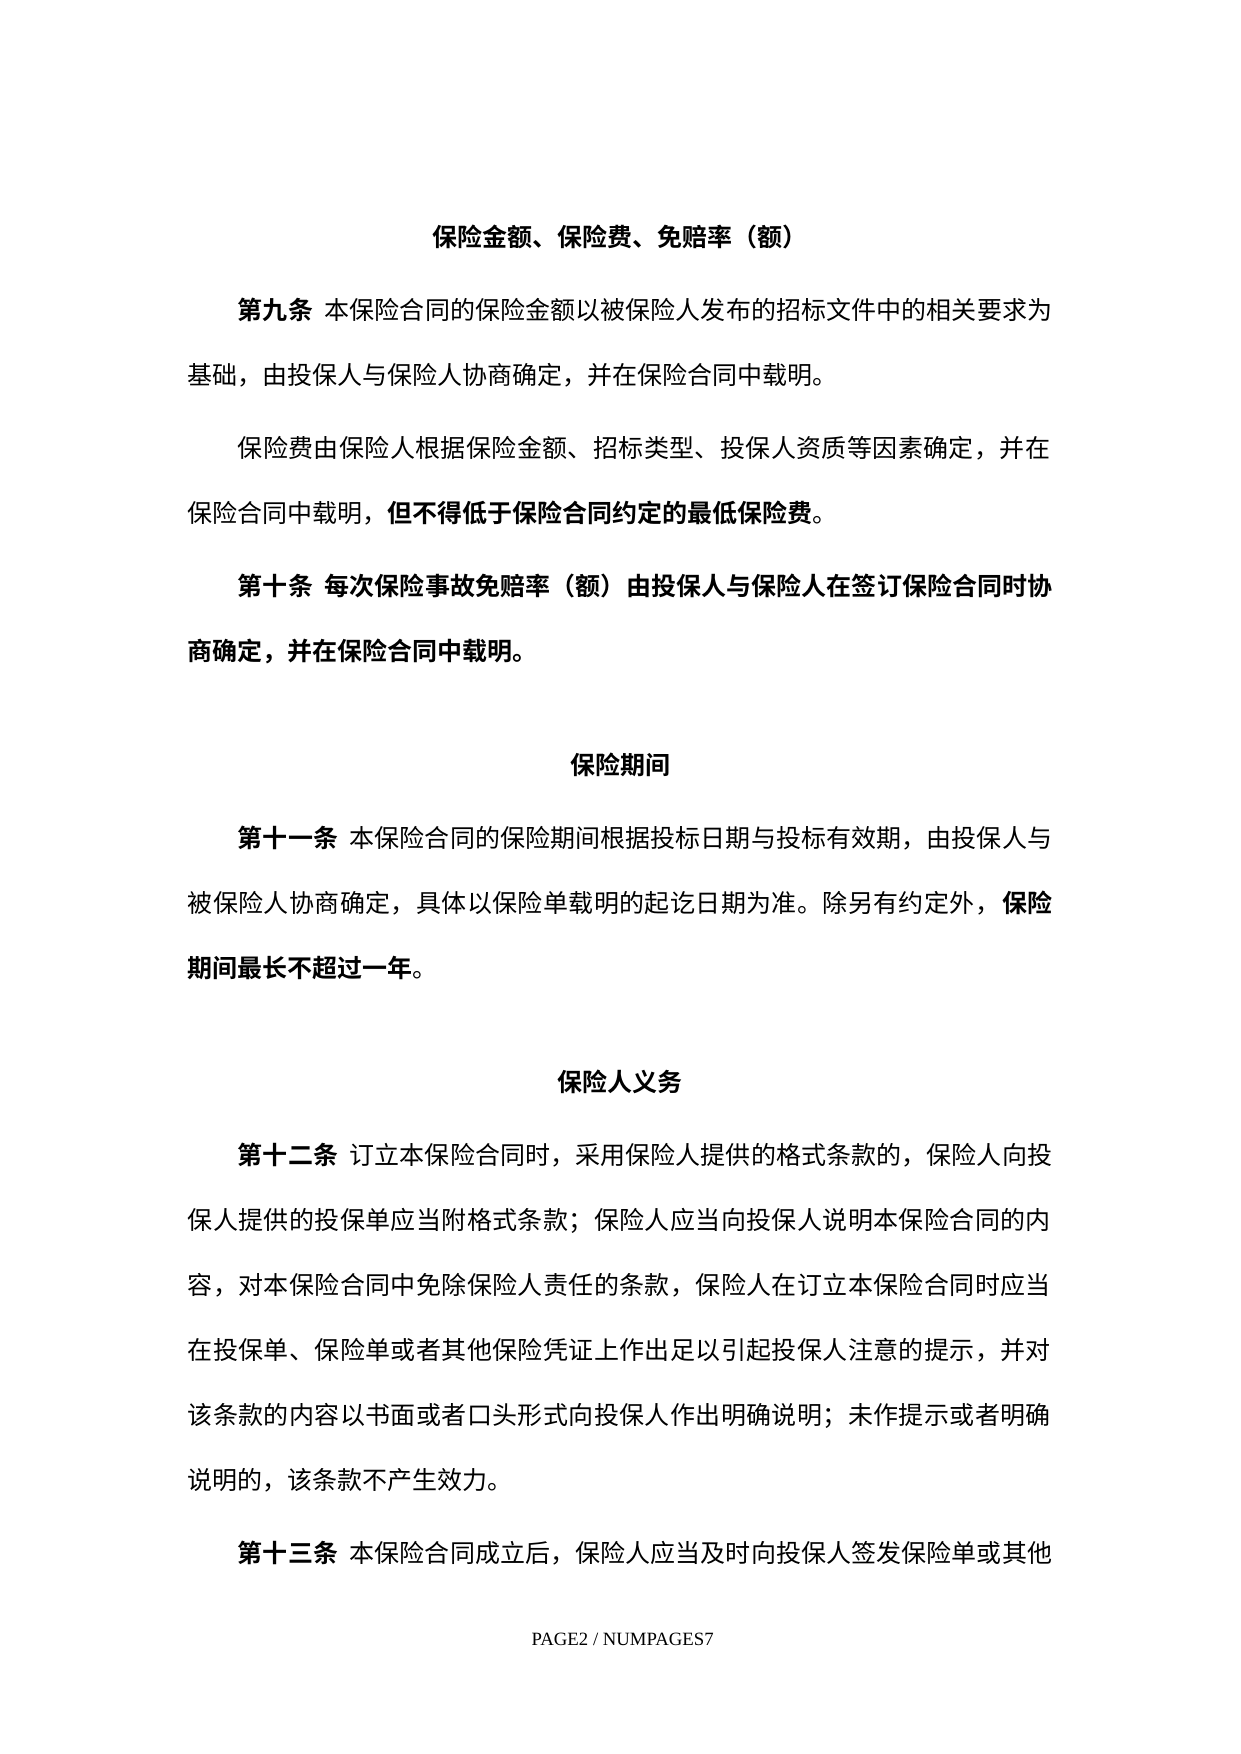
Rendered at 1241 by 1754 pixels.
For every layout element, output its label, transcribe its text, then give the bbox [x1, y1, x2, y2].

text 保险费由保险人根据保险金额、招标类型、投保人资质等因素确定，并在保险合同中载明，但不得低于保险合同约定的最低保险费。 [187, 414, 1053, 544]
text 第十二条 订立本保险合同时，采用保险人提供的格式条款的，保险人向投保人提供的投保单应当附格式条款；保险人应当向投保人说明本保险合同的内容，对本保险合同中免除保险人责任的条款，保险人在订立本保险合同时应当在投保单、保险单或者其他保险凭证上作出足以引起投保人注意的提示，并对该条款的内容以书面或者口头形式向投保人作出明确说明；未作提示或者明确说明的，该条款不产生效力。 [187, 1121, 1053, 1511]
text 第十条 每次保险事故免赔率（额）由投保人与保险人在签订保险合同时协商确定，并在保险合同中载明。 [187, 552, 1053, 682]
text 第九条 本保险合同的保险金额以被保险人发布的招标文件中的相关要求为基础，由投保人与保险人协商确定，并在保险合同中载明。 [187, 276, 1053, 406]
text 第十一条 本保险合同的保险期间根据投标日期与投标有效期，由投保人与被保险人协商确定，具体以保险单载明的起讫日期为准。除另有约定外，保险期间最长不超过一年。 [187, 804, 1053, 999]
text 保险人义务 [187, 1048, 1053, 1113]
text 保险金额、保险费、免赔率（额） [187, 203, 1053, 268]
text 保险期间 [187, 731, 1053, 796]
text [187, 1519, 1053, 1584]
